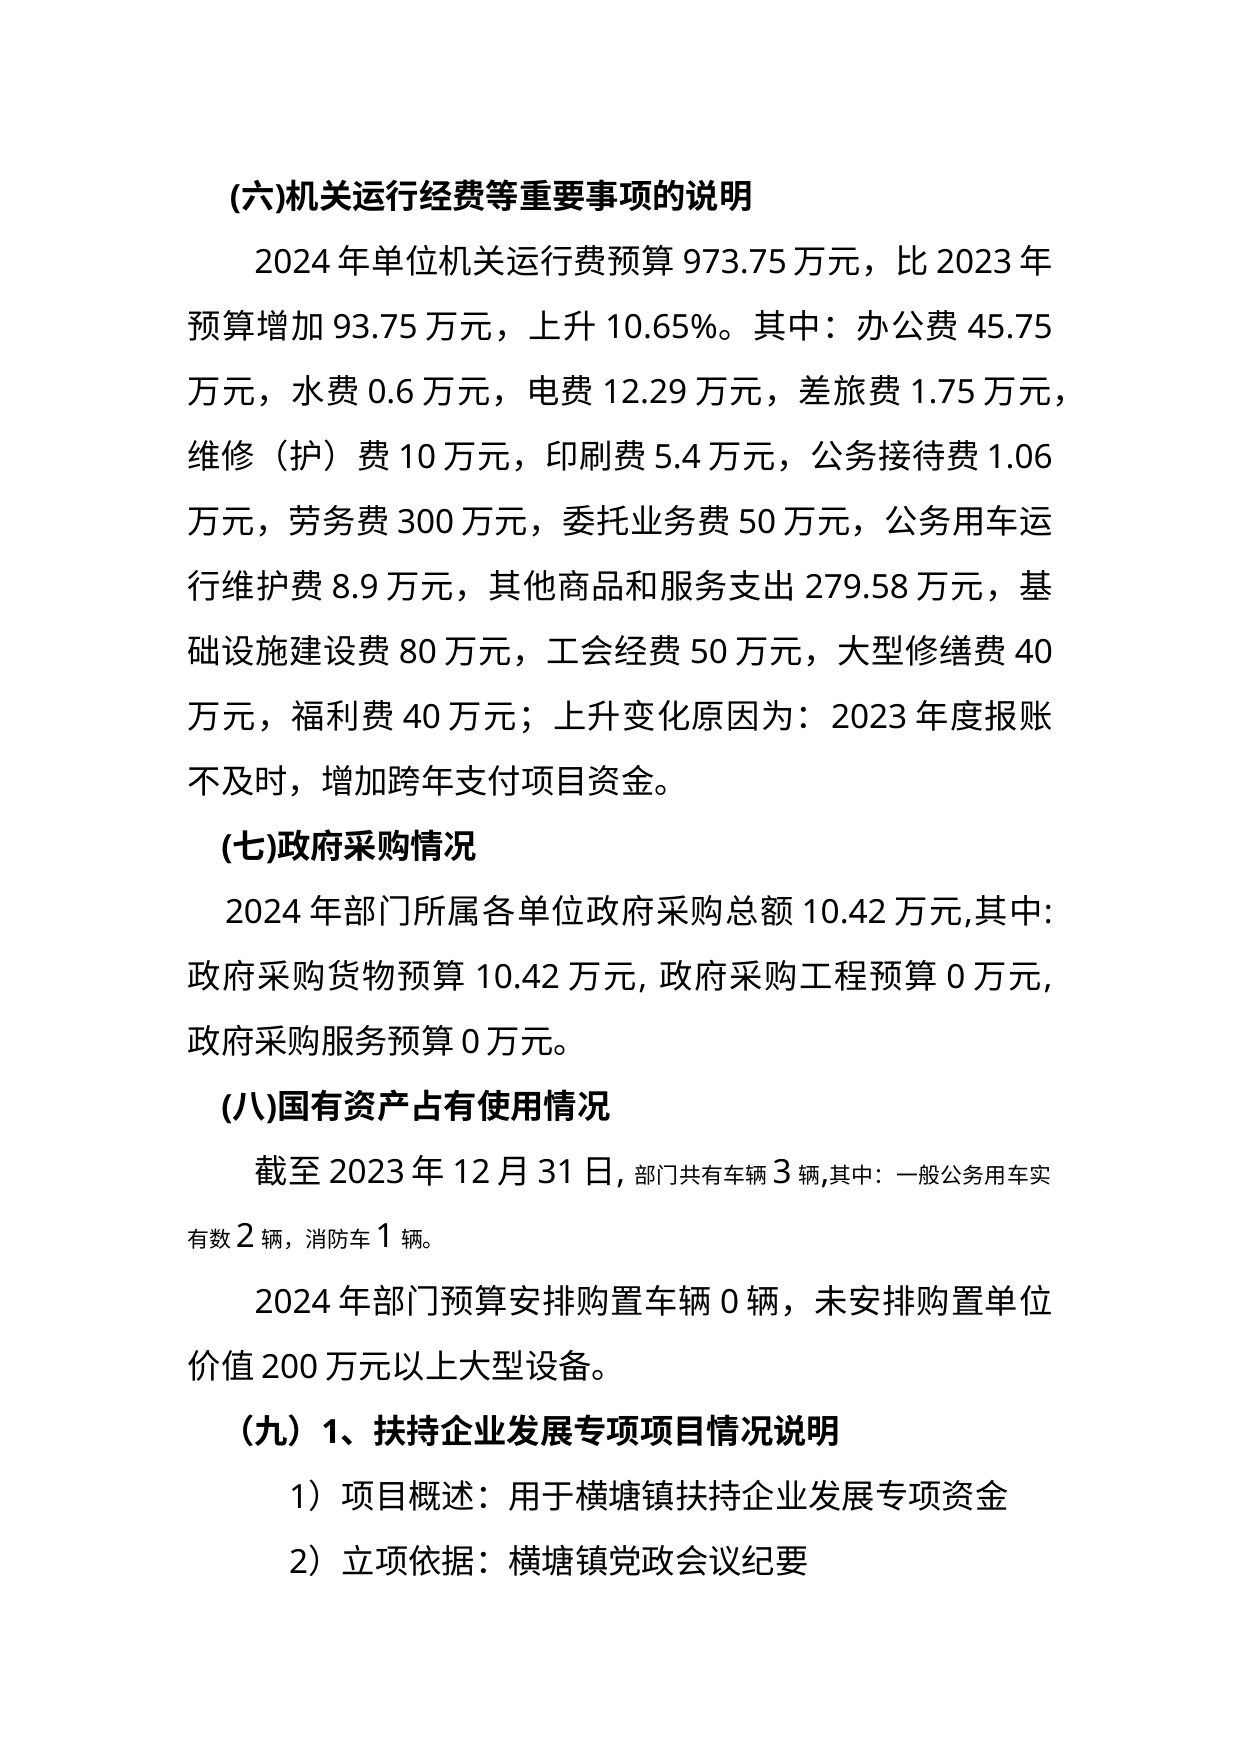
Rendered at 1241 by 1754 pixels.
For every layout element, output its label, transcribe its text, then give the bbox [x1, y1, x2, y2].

text 截至2023年12月31日, 部门共有车辆3辆,其中：一般公务用车实有数2辆，消防车1辆。 [187, 1137, 1053, 1267]
text 2024年部门预算安排购置车辆0辆，未安排购置单位价值200万元以上大型设备。 [187, 1267, 1053, 1397]
text 2024年单位机关运行费预算973.75万元，比2023年预算增加93.75万元，上升10.65%。其中：办公费45.75万元，水费0.6万元，电费12.29万元，差旅费1.75万元，维修（护）费10万元，印刷费5.4万元，公务接待费1.06万元，劳务费300万元，委托业务费50万元，公务用车运行维护费8.9万元，其他商品和服务支出279.58万元，基础设施建设费80万元，工会经费50万元，大型修缮费40万元，福利费40万元；上升变化原因为：2023年度报账不及时，增加跨年支付项目资金。 [187, 227, 1053, 812]
text 2024年部门所属各单位政府采购总额10.42万元,其中: 政府采购货物预算10.42万元, 政府采购工程预算0万元, 政府采购服务预算0万元。 [187, 877, 1053, 1072]
text （九）1、扶持企业发展专项项目情况说明 [187, 1397, 1053, 1462]
text (六)机关运行经费等重要事项的说明 [187, 162, 1053, 227]
text (七)政府采购情况 [187, 812, 1053, 877]
text 1）项目概述：用于横塘镇扶持企业发展专项资金 [187, 1462, 1053, 1527]
text 2）立项依据：横塘镇党政会议纪要 [187, 1527, 1053, 1592]
text (八)国有资产占有使用情况 [187, 1072, 1053, 1137]
